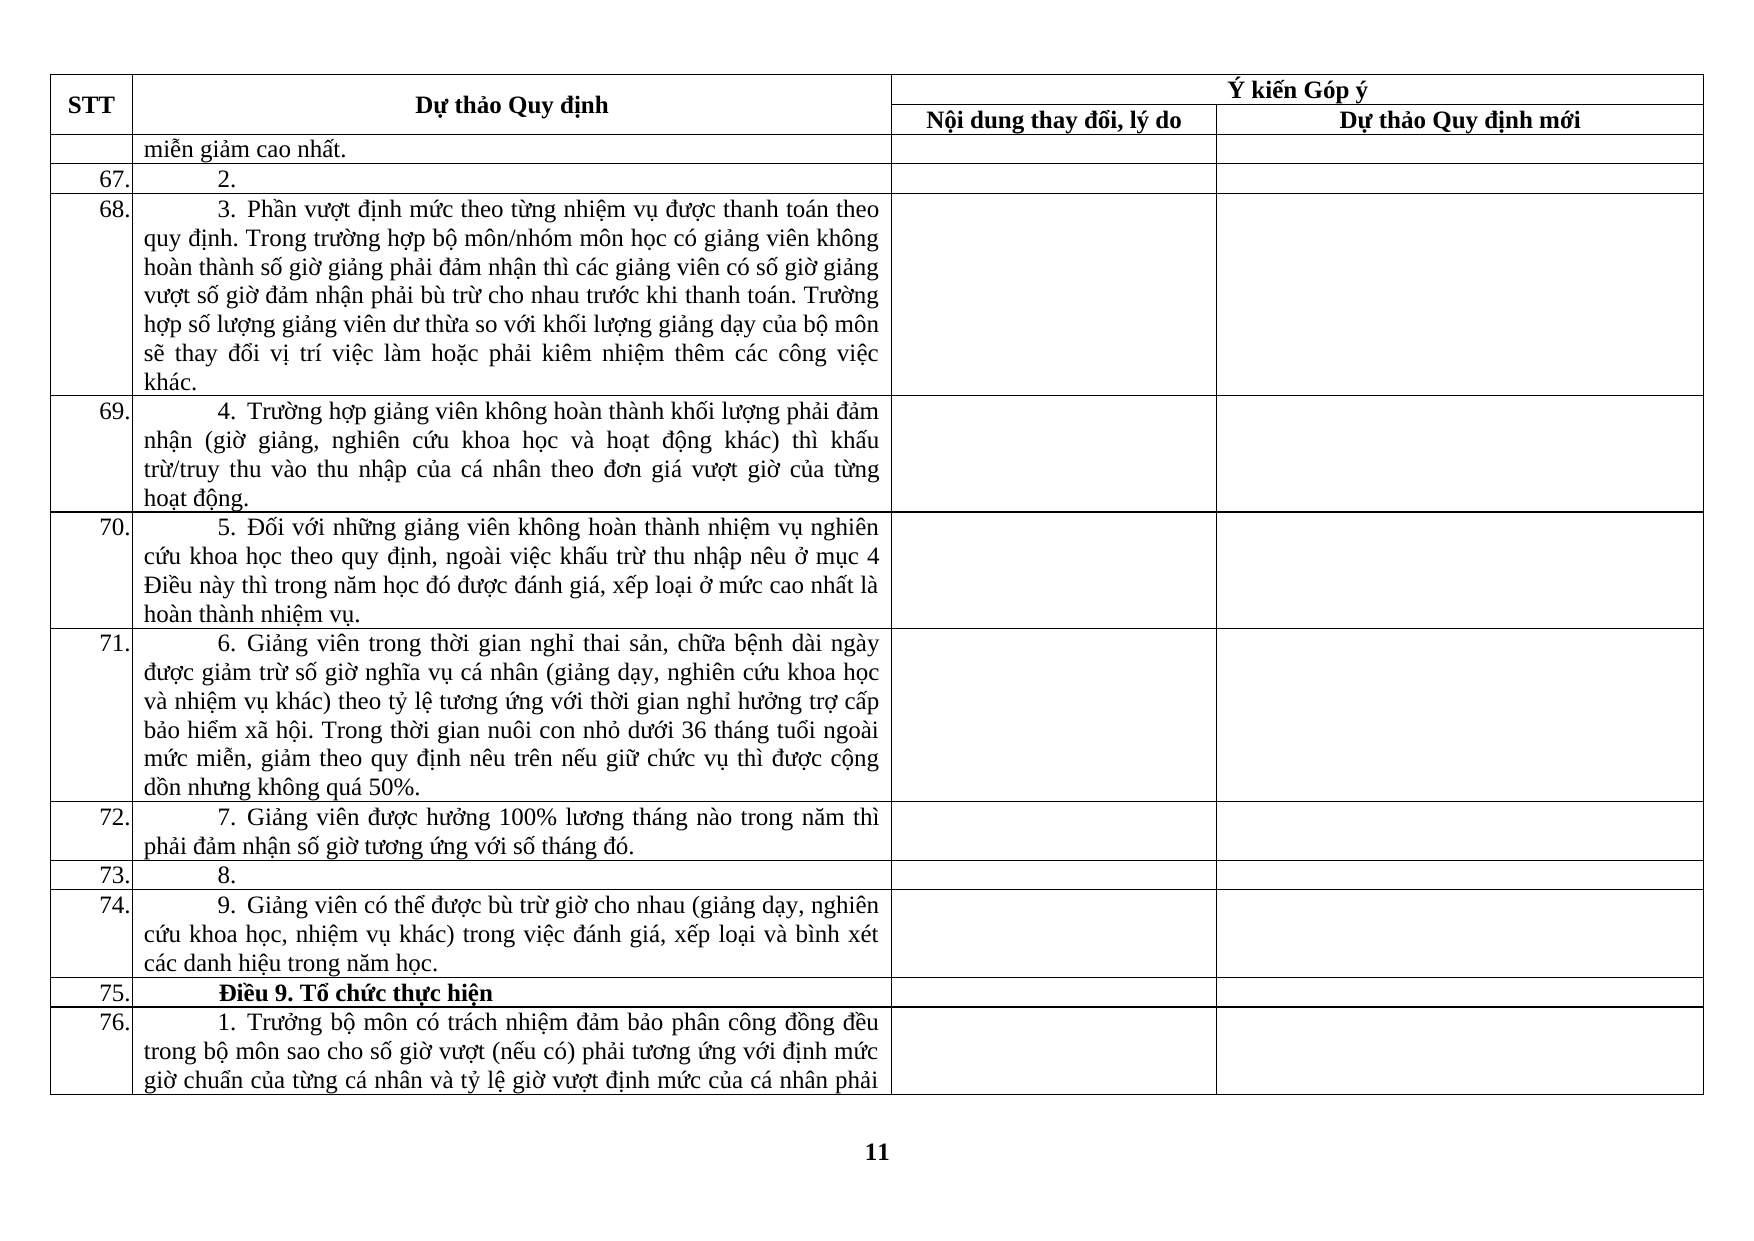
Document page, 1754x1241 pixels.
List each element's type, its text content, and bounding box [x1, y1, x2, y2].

table_cell [51, 396, 132, 511]
table_cell Nội dung thay đổi, lý do [892, 105, 1216, 133]
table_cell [133, 135, 891, 163]
table_cell [51, 1008, 132, 1094]
table_header STT [51, 75, 132, 133]
table_cell [892, 513, 1216, 627]
table_cell Giảng viên có thể được bù trừ giờ cho nhau (giảng dạy, nghiên cứu khoa học, nhiệm vụ khác) trong việc đánh giá, xếp loại và bình xét các danh hiệu trong năm học. [133, 890, 891, 977]
table_cell Đối với những giảng viên không hoàn thành nhiệm vụ nghiên cứu khoa học theo quy định, ngoài việc khấu trừ thu nhập nêu ở mục 4 Điều này thì trong năm học đó được đánh giá, xếp loại ở mức cao nhất là hoàn thành nhiệm vụ. [133, 513, 891, 627]
table_cell [892, 978, 1216, 1006]
table_cell [1217, 1008, 1703, 1094]
table_cell [51, 978, 132, 1006]
table_cell [51, 194, 132, 395]
table_cell [1217, 164, 1703, 193]
table_cell [1217, 978, 1703, 1006]
table_cell [1217, 135, 1703, 163]
table_cell [892, 890, 1216, 977]
table_cell [51, 802, 132, 859]
table_cell Dự thảo Quy định mới [1217, 105, 1703, 133]
table_cell Điều 9. Tổ chức thực hiện [133, 978, 891, 1006]
table_cell [892, 629, 1216, 801]
table_cell [1217, 890, 1703, 977]
table_cell [892, 861, 1216, 889]
table_cell [892, 396, 1216, 511]
table_cell [1217, 802, 1703, 859]
table_cell [133, 164, 891, 193]
table_cell [51, 890, 132, 977]
table_cell [1217, 513, 1703, 627]
table_cell [892, 164, 1216, 193]
table_cell [1217, 629, 1703, 801]
table_cell Trường hợp giảng viên không hoàn thành khối lượng phải đảm nhận (giờ giảng, nghiên cứu khoa học và hoạt động khác) thì khấu trừ/truy thu vào thu nhập của cá nhân theo đơn giá vượt giờ của từng hoạt động. [133, 396, 891, 511]
table_cell [1217, 861, 1703, 889]
table_header Ý kiến Góp ý [892, 75, 1703, 104]
table_cell Phần vượt định mức theo từng nhiệm vụ được thanh toán theo quy định. Trong trường hợp bộ môn/nhóm môn học có giảng viên không hoàn thành số giờ giảng phải đảm nhận thì các giảng viên có số giờ giảng vượt số giờ đảm nhận phải bù trừ cho nhau trước khi thanh toán. Trường hợp số lượng giảng viên dư thừa so với khối lượng giảng dạy của bộ môn sẽ thay đổi vị trí việc làm hoặc phải kiêm nhiệm thêm các công việc khác. [133, 194, 891, 395]
table_cell [51, 629, 132, 801]
table_cell [133, 861, 891, 889]
table_cell [892, 802, 1216, 859]
table_cell [1217, 194, 1703, 395]
table_cell Giảng viên trong thời gian nghỉ thai sản, chữa bệnh dài ngày được giảm trừ số giờ nghĩa vụ cá nhân (giảng dạy, nghiên cứu khoa học và nhiệm vụ khác) theo tỷ lệ tương ứng với thời gian nghỉ hưởng trợ cấp bảo hiểm xã hội. Trong thời gian nuôi con nhỏ dưới 36 tháng tuổi ngoài mức miễn, giảm theo quy định nêu trên nếu giữ chức vụ thì được cộng dồn nhưng không quá 50%. [133, 629, 891, 801]
table_cell [892, 194, 1216, 395]
table_header Dự thảo Quy định [133, 75, 891, 133]
table_cell [51, 513, 132, 627]
table_cell [51, 164, 132, 193]
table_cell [133, 1008, 891, 1094]
table_cell [1217, 396, 1703, 511]
table_cell [892, 1008, 1216, 1094]
table_cell [51, 861, 132, 889]
table_cell [51, 135, 132, 163]
table_cell [892, 135, 1216, 163]
table_cell Giảng viên được hưởng 100% lương tháng nào trong năm thì phải đảm nhận số giờ tương ứng với số tháng đó. [133, 802, 891, 859]
